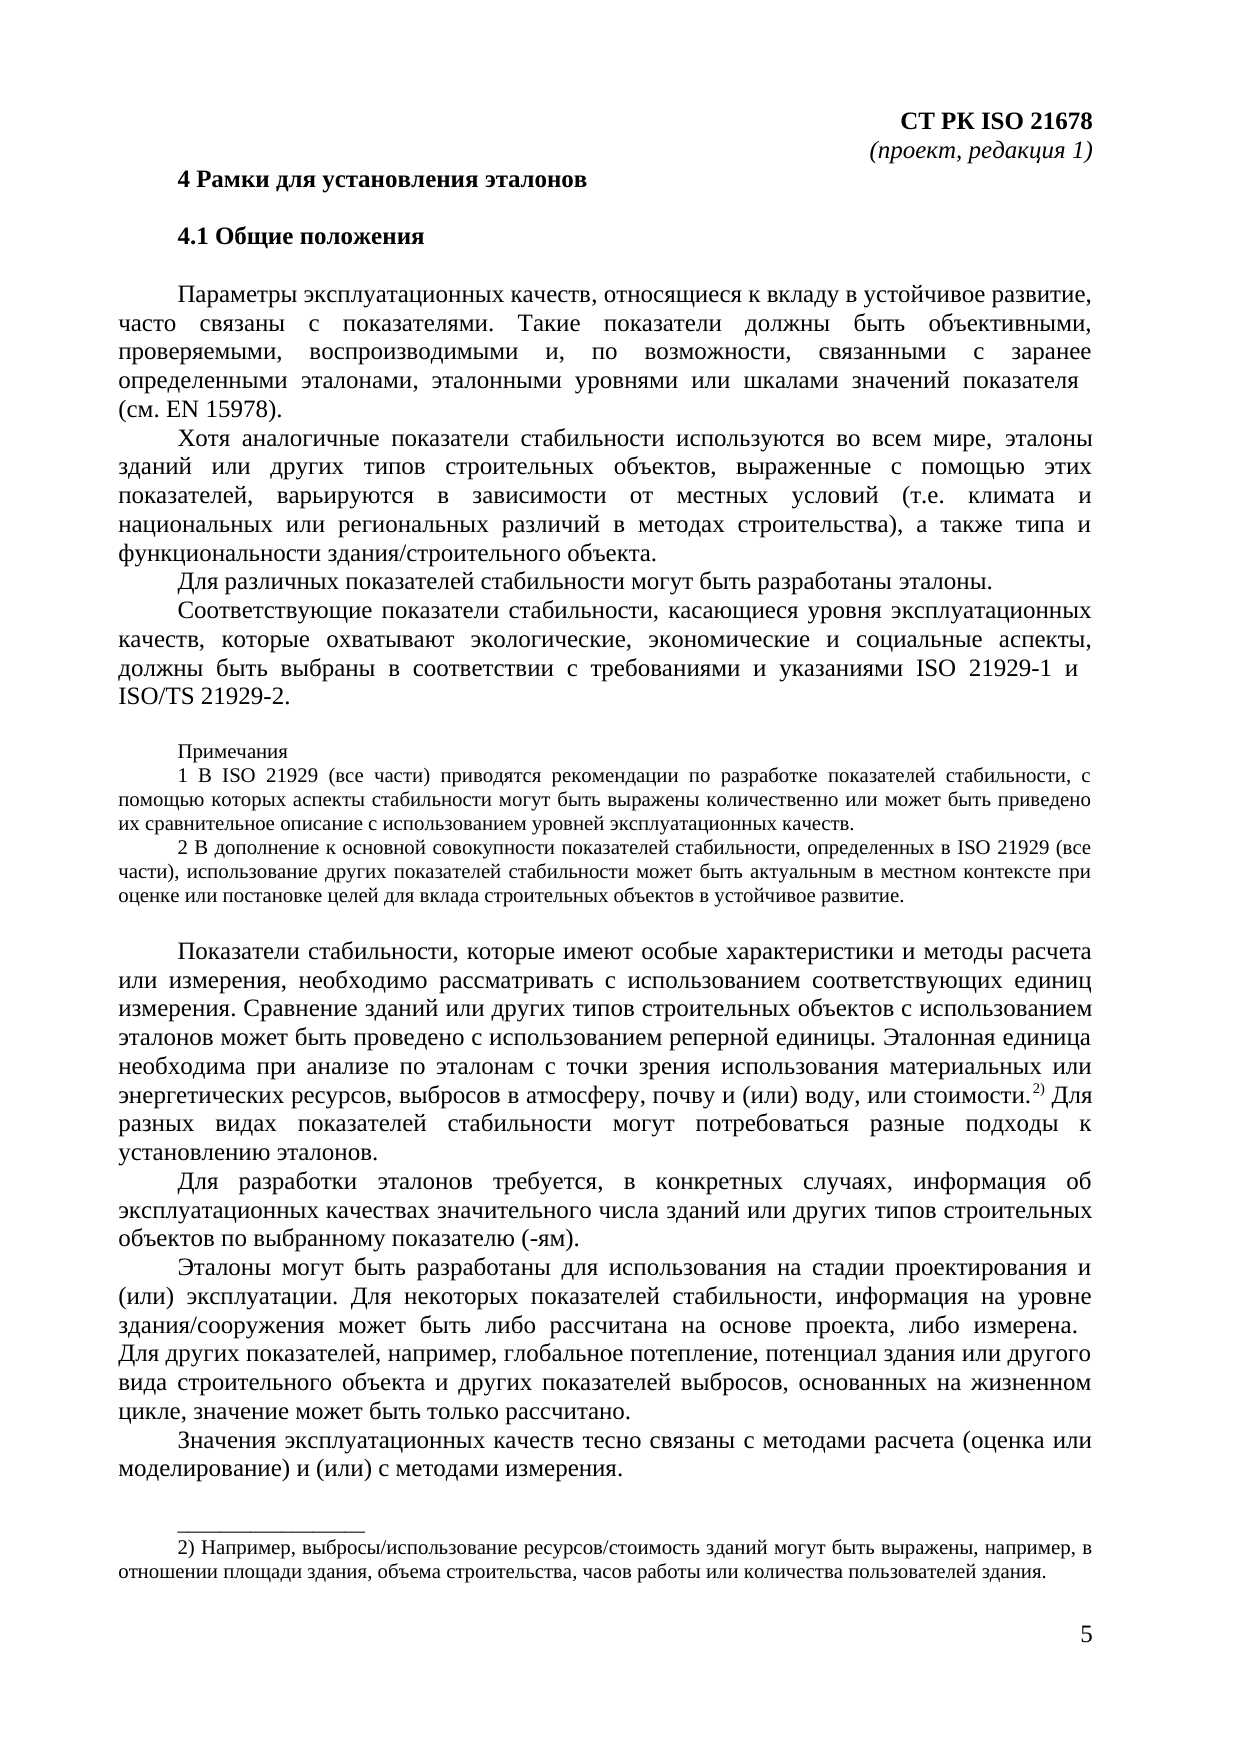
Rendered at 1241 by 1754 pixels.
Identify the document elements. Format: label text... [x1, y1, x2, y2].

text 2) Например, выбросы/использование ресурсов/стоимость зданий могут быть выражены, например, в отношении площади здания, объема строительства, часов работы или количества пользователей здания. [118, 1535, 1092, 1583]
text 2 В дополнение к основной совокупности показателей стабильности, определенных в ISO 21929 (все части), использование других показателей стабильности может быть актуальным в местном контексте при оценке или постановке целей для вклада строительных объектов в устойчивое развитие. [118, 835, 1092, 907]
text __________________ [118, 1511, 1092, 1535]
text Параметры эксплуатационных качеств, относящиеся к вкладу в устойчивое развитие, часто связаны с показателями. Такие показатели должны быть объективными, проверяемыми, воспроизводимыми и, по возможности, связанными с заранее определенными эталонами, эталонными уровнями или шкалами значений показателя (см. EN 15978). [118, 279, 1092, 423]
text 4.1 Общие положения [118, 221, 1092, 250]
text Эталоны могут быть разработаны для использования на стадии проектирования и (или) эксплуатации. Для некоторых показателей стабильности, информация на уровне здания/сооружения может быть либо рассчитана на основе проекта, либо измерена. Для других показателей, например, глобальное потепление, потенциал здания или другого вида строительного объекта и других показателей выбросов, основанных на жизненном цикле, значение может быть только рассчитано. [118, 1252, 1092, 1425]
text Для разработки эталонов требуется, в конкретных случаях, информация об эксплуатационных качествах значительного числа зданий или других типов строительных объектов по выбранному показателю (-ям). [118, 1166, 1092, 1252]
text 1 В ISO 21929 (все части) приводятся рекомендации по разработке показателей стабильности, с помощью которых аспекты стабильности могут быть выражены количественно или может быть приведено их сравнительное описание с использованием уровней эксплуатационных качеств. [118, 763, 1092, 835]
text Примечания [118, 739, 1092, 763]
text 4 Рамки для установления эталонов [118, 164, 1092, 193]
text Значения эксплуатационных качеств тесно связаны с методами расчета (оценка или моделирование) и (или) с методами измерения. [118, 1425, 1092, 1482]
text Соответствующие показатели стабильности, касающиеся уровня эксплуатационных качеств, которые охватывают экологические, экономические и социальные аспекты, должны быть выбраны в соответствии с требованиями и указаниями ISO 21929-1 и ISO/TS 21929-2. [118, 595, 1092, 710]
text Хотя аналогичные показатели стабильности используются во всем мире, эталоны зданий или других типов строительных объектов, выраженные с помощью этих показателей, варьируются в зависимости от местных условий (т.е. климата и национальных или региональных различий в методах строительства), а также типа и функциональности здания/строительного объекта. [118, 423, 1092, 566]
text Показатели стабильности, которые имеют особые характеристики и методы расчета или измерения, необходимо рассматривать с использованием соответствующих единиц измерения. Сравнение зданий или других типов строительных объектов с использованием эталонов может быть проведено с использованием реперной единицы. Эталонная единица необходима при анализе по эталонам с точки зрения использования материальных или энергетических ресурсов, выбросов в атмосферу, почву и (или) воду, или стоимости.2) Для разных видах показателей стабильности могут потребоваться разные подходы к установлению эталонов. [118, 936, 1092, 1166]
text Для различных показателей стабильности могут быть разработаны эталоны. [118, 566, 1092, 595]
